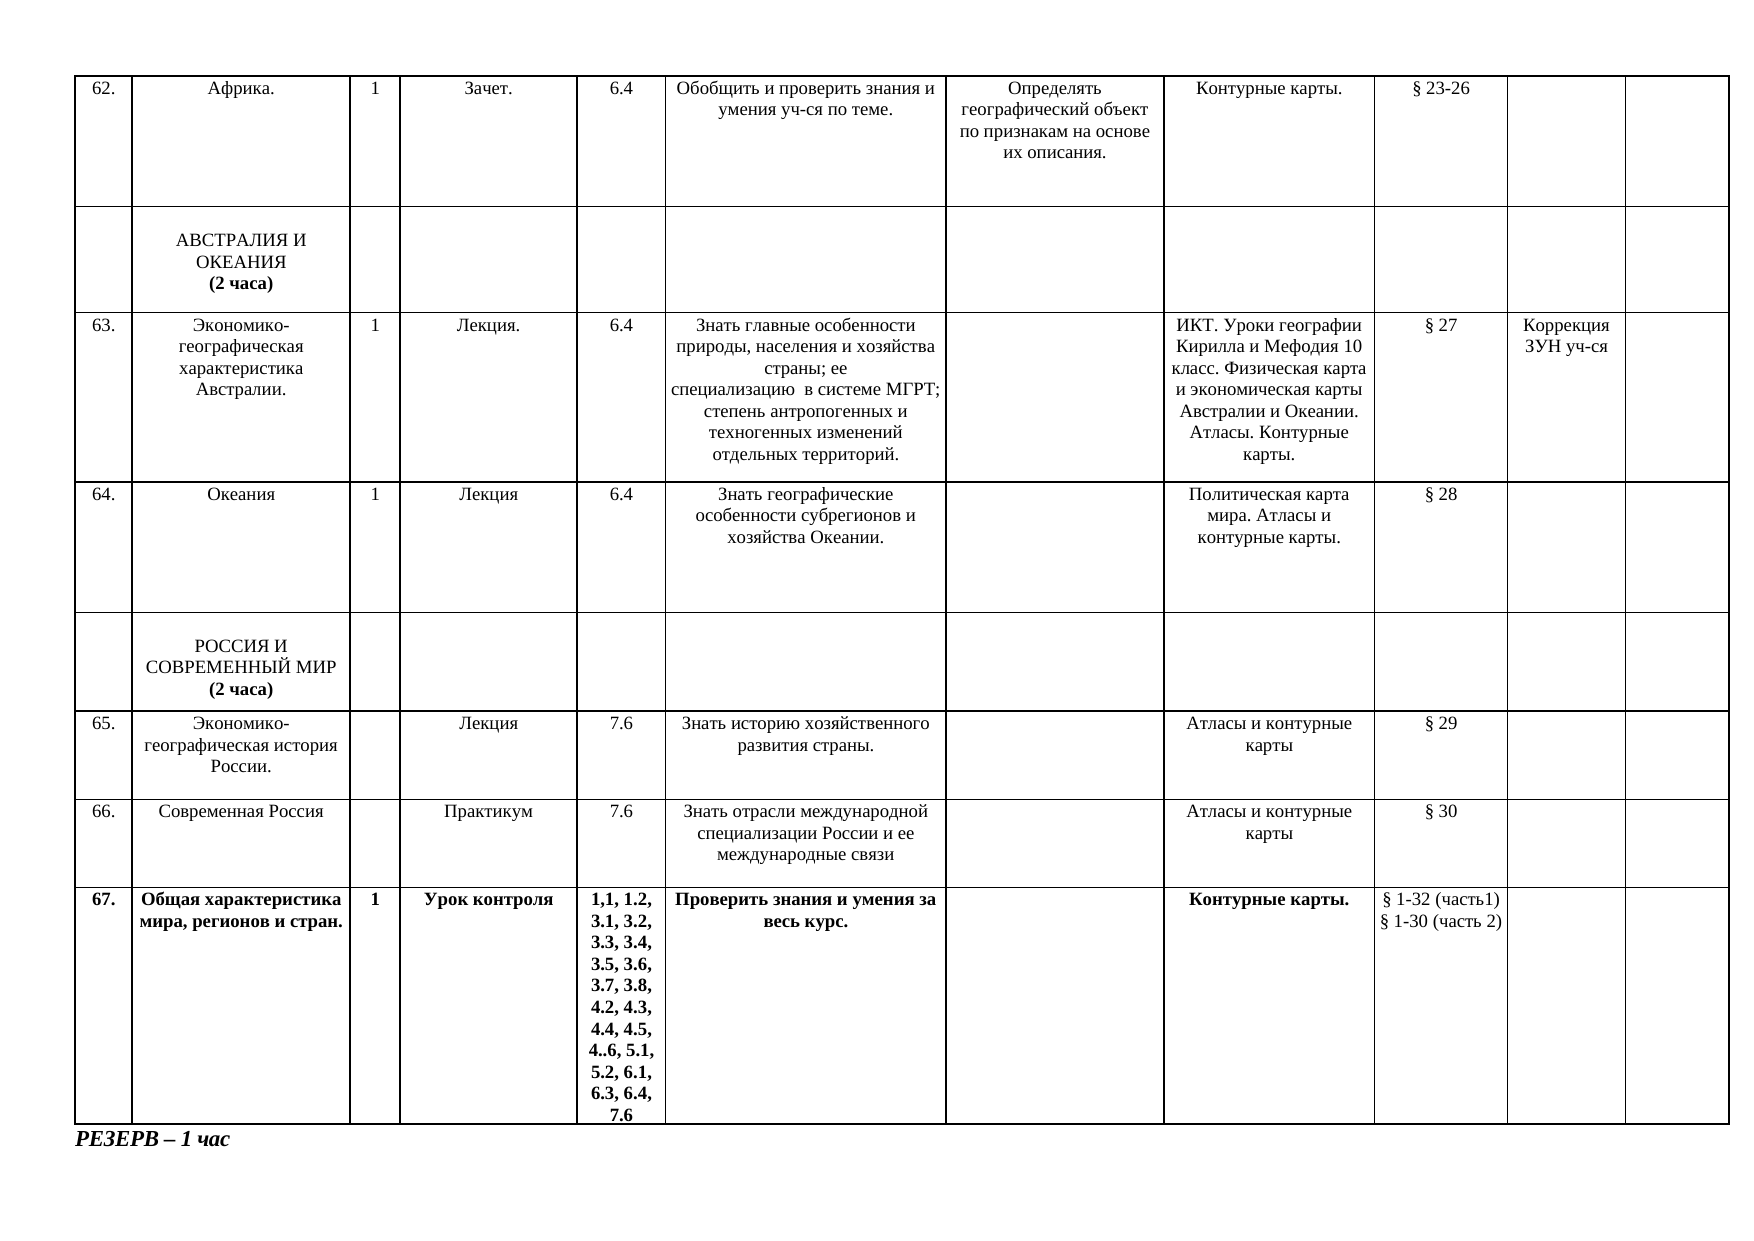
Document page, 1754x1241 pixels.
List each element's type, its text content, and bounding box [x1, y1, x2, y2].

table_cell 7.6 [578, 800, 665, 886]
table_cell [351, 613, 399, 710]
table_cell [1626, 613, 1728, 710]
table_cell § 1-32 (часть1) § 1-30 (часть 2) [1375, 888, 1507, 1123]
table_cell Политическая карта мира. Атласы и контурные карты. [1165, 483, 1374, 612]
table_cell Лекция [401, 483, 576, 612]
table_cell Лекция [401, 712, 576, 798]
table_cell 64. [76, 483, 131, 612]
table_cell 1 [351, 77, 399, 206]
table_cell Экономико-географическая характеристика Австралии. [133, 313, 349, 481]
table_cell 1 [351, 313, 399, 481]
table_cell [1508, 800, 1625, 886]
table_cell [1165, 613, 1374, 710]
table_cell [1508, 483, 1625, 612]
table_cell [1165, 207, 1374, 312]
table_cell [1626, 483, 1728, 612]
table_cell Атласы и контурные карты [1165, 800, 1374, 886]
table_cell [666, 613, 945, 710]
table_cell 66. [76, 800, 131, 886]
table_cell [947, 313, 1163, 481]
table_cell 6.4 [578, 77, 665, 206]
table_cell [1508, 207, 1625, 312]
table_cell Контурные карты. [1165, 77, 1374, 206]
table_cell 1 [351, 483, 399, 612]
table_cell Лекция. [401, 313, 576, 481]
table_cell [947, 613, 1163, 710]
table_cell Урок контроля [401, 888, 576, 1123]
table_cell 62. [76, 77, 131, 206]
table_cell Океания [133, 483, 349, 612]
table_cell Знать географические особенности субрегионов и хозяйства Океании. [666, 483, 945, 612]
table_cell ИКТ. Уроки географии Кирилла и Мефодия 10 класс. Физическая карта и экономическая карты Австралии и Океании. Атласы. Контурные карты. [1165, 313, 1374, 481]
table_cell [351, 712, 399, 798]
table_cell [666, 207, 945, 312]
table_cell Африка. [133, 77, 349, 206]
table_cell Экономико-географическая история России. [133, 712, 349, 798]
table_cell 6.4 [578, 313, 665, 481]
table_cell [947, 483, 1163, 612]
table_cell [76, 613, 131, 710]
table_cell [1626, 888, 1728, 1123]
table_cell Контурные карты. [1165, 888, 1374, 1123]
table_cell Современная Россия [133, 800, 349, 886]
table_cell [1626, 712, 1728, 798]
table_cell Зачет. [401, 77, 576, 206]
table_cell [1626, 800, 1728, 886]
table_cell Практикум [401, 800, 576, 886]
table_cell 7.6 [578, 712, 665, 798]
table_cell [1508, 888, 1625, 1123]
table_cell § 27 [1375, 313, 1507, 481]
table_cell Знать историю хозяйственного развития страны. [666, 712, 945, 798]
table_cell [351, 207, 399, 312]
table_cell § 28 [1375, 483, 1507, 612]
table_cell [1626, 77, 1728, 206]
table_cell Общая характеристика мира, регионов и стран. [133, 888, 349, 1123]
text РЕЗЕРВ – 1 час [75, 1125, 1679, 1151]
table_cell § 23-26 [1375, 77, 1507, 206]
table_cell 65. [76, 712, 131, 798]
table_cell Обобщить и проверить знания и умения уч-ся по теме. [666, 77, 945, 206]
table_cell [1508, 712, 1625, 798]
table_cell [1626, 313, 1728, 481]
table_cell РОССИЯ И СОВРЕМЕННЫЙ МИР (2 часа) [133, 613, 349, 710]
table_cell [76, 207, 131, 312]
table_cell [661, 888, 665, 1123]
table_cell [1375, 207, 1507, 312]
table_cell 63. [76, 313, 131, 481]
table_cell [351, 800, 399, 886]
table_cell [1508, 77, 1625, 206]
table_cell [947, 888, 1163, 1123]
table_cell [401, 207, 576, 312]
table_cell [947, 207, 1163, 312]
table_cell [1626, 207, 1728, 312]
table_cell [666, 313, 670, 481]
table_cell Знать отрасли международной специализации России и ее международные связи [666, 800, 945, 886]
table_cell Атласы и контурные карты [1165, 712, 1374, 798]
table_cell [947, 712, 1163, 798]
table_cell § 29 [1375, 712, 1507, 798]
table_cell [1375, 613, 1507, 710]
table_cell [947, 800, 1163, 886]
table_cell 1 [351, 888, 399, 1123]
table_cell Определять географический объект по признакам на основе их описания. [947, 77, 1163, 206]
table_cell [1508, 613, 1625, 710]
table_cell 67. [76, 888, 131, 1123]
table_cell [578, 207, 665, 312]
table_cell Проверить знания и умения за весь курс. [666, 888, 945, 1123]
table_cell 6.4 [578, 483, 665, 612]
table_cell [578, 613, 665, 710]
table_cell § 30 [1375, 800, 1507, 886]
table_cell Коррекция ЗУН уч-ся [1508, 313, 1625, 481]
table_cell [401, 613, 576, 710]
table_cell АВСТРАЛИЯ И ОКЕАНИЯ (2 часа) [133, 207, 349, 312]
